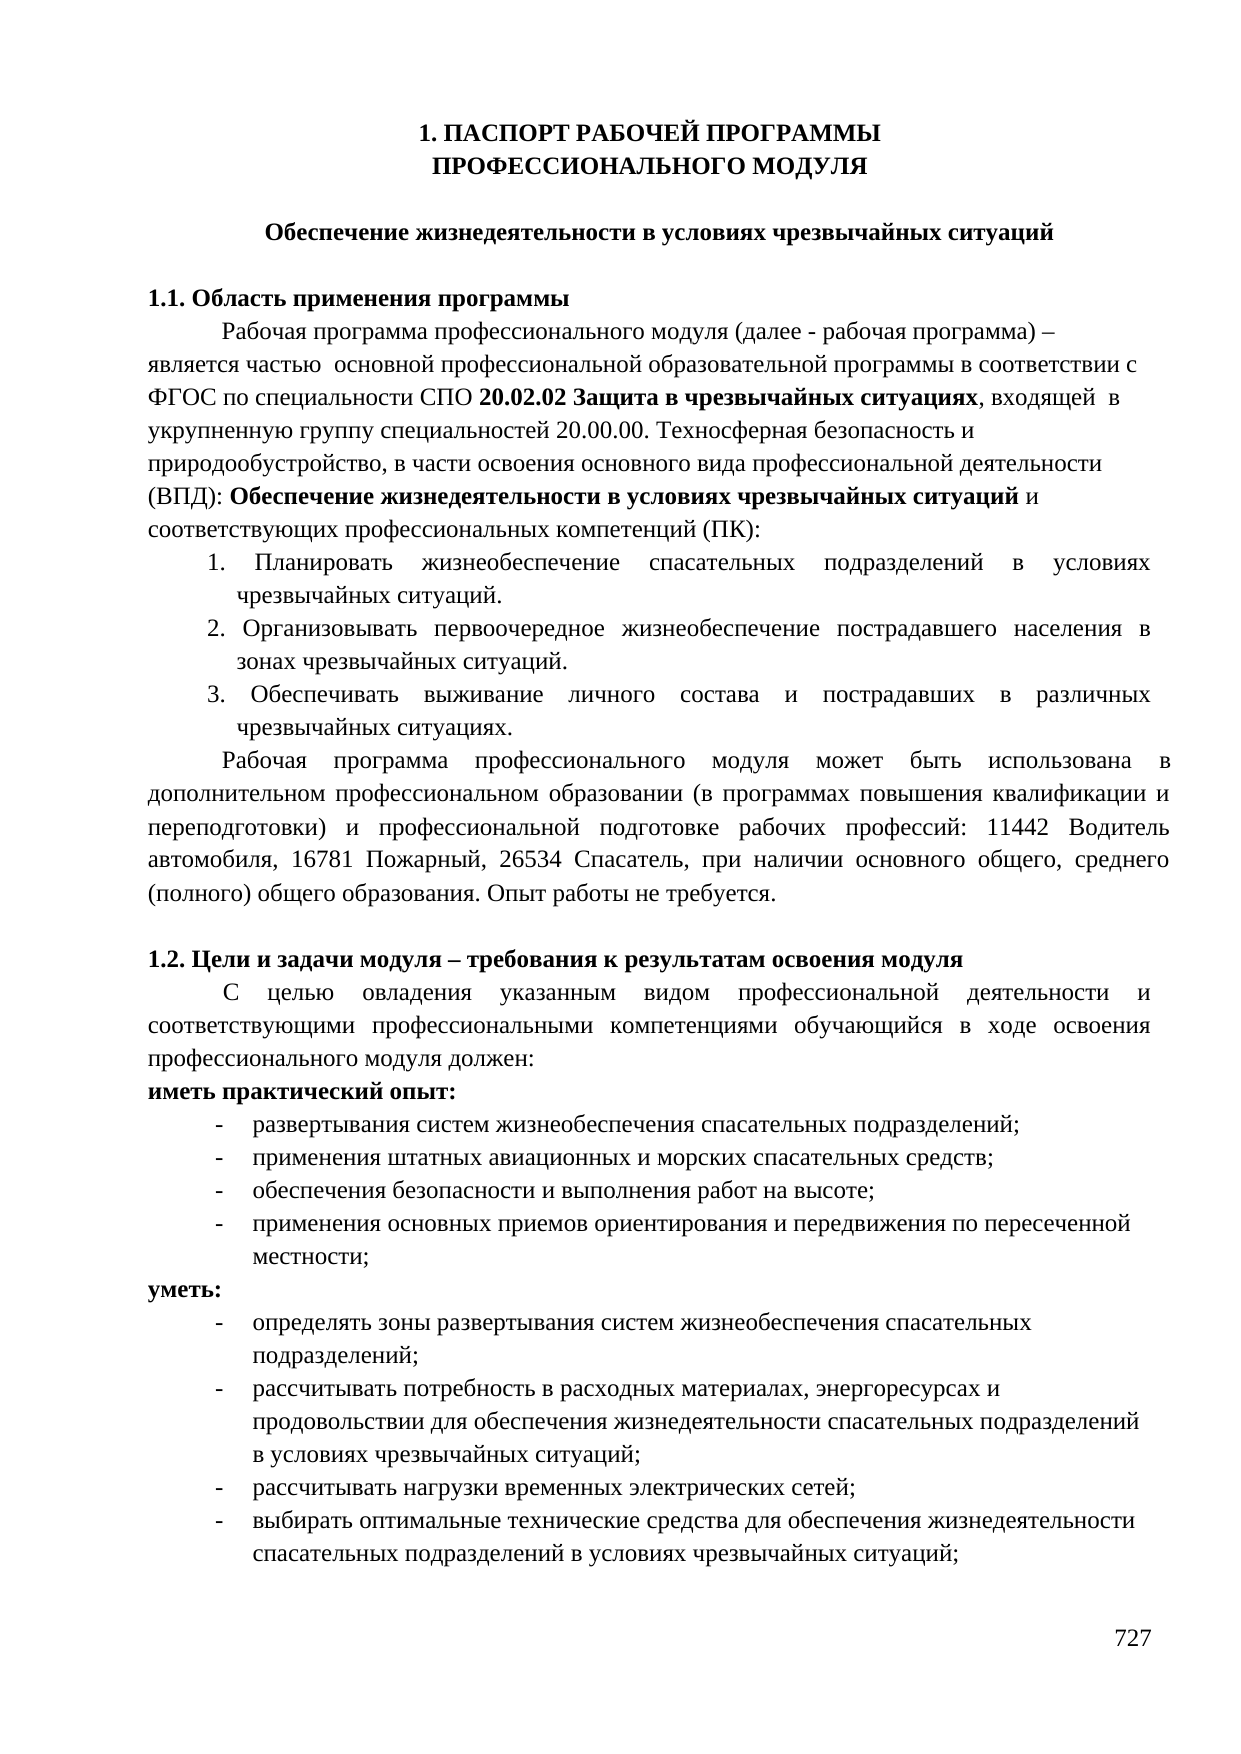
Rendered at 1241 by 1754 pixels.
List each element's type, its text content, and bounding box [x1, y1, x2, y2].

list развертывания систем жизнеобеспечения спасательных подразделений; [215, 1109, 1152, 1137]
text 2. Организовывать первоочередное жизнеобеспечение пострадавшего населения в зонах чрезвычайных ситуаций. [207, 613, 1152, 675]
text С целью овладения указанным видом профессиональной деятельности и соответствующими профессиональными компетенциями обучающийся в ходе освоения профессионального модуля должен: [148, 977, 1152, 1071]
text Обеспечение жизнедеятельности в условиях чрезвычайных ситуаций [148, 217, 1171, 246]
text Рабочая программа профессионального модуля может быть использована в дополнительном профессиональном образовании (в программах повышения квалификации и переподготовки) и профессиональной подготовке рабочих профессий: 11442 Водитель автомобиля, 16781 Пожарный, 26534 Спасатель, при наличии основного общего, среднего (полного) общего образования. Опыт работы не требуется. [148, 746, 1171, 906]
text иметь практический опыт: [148, 1076, 1152, 1104]
list применения основных приемов ориентирования и передвижения по пересеченной местности; [215, 1208, 1152, 1269]
text 3. Обеспечивать выживание личного состава и пострадавших в различных чрезвычайных ситуациях. [207, 679, 1152, 741]
text 1.2. Цели и задачи модуля – требования к результатам освоения модуля [148, 944, 1152, 972]
list выбирать оптимальные технические средства для обеспечения жизнедеятельности спасательных подразделений в условиях чрезвычайных ситуаций; [215, 1505, 1152, 1567]
list рассчитывать нагрузки временных электрических сетей; [215, 1472, 1152, 1501]
list определять зоны развертывания систем жизнеобеспечения спасательных подразделений; [215, 1307, 1152, 1369]
list обеспечения безопасности и выполнения работ на высоте; [215, 1175, 1152, 1203]
text уметь: [148, 1274, 1152, 1303]
text 1. паспорт рабочей ПРОГРАММЫ [148, 118, 1152, 147]
text 1.1. Область применения программы [148, 283, 1171, 312]
text ПРОФЕССИОНАЛЬНОГО МОДУЛЯ [148, 151, 1152, 180]
list применения штатных авиационных и морских спасательных средств; [215, 1142, 1152, 1171]
text Рабочая программа профессионального модуля (далее - рабочая программа) – является частью основной профессиональной образовательной программы в соответствии с ФГОС по специальности СПО 20.02.02 Защита в чрезвычайных ситуациях, входящей в укрупненную группу специальностей 20.00.00. Техносферная безопасность и природообустройство, в части освоения основного вида профессиональной деятельности (ВПД): Обеспечение жизнедеятельности в условиях чрезвычайных ситуаций и соответствующих профессиональных компетенций (ПК): [148, 316, 1152, 543]
list рассчитывать потребность в расходных материалах, энергоресурсах и продовольствии для обеспечения жизнедеятельности спасательных подразделений в условиях чрезвычайных ситуаций; [215, 1373, 1152, 1468]
text 1. Планировать жизнеобеспечение спасательных подразделений в условиях чрезвычайных ситуаций. [207, 547, 1152, 609]
